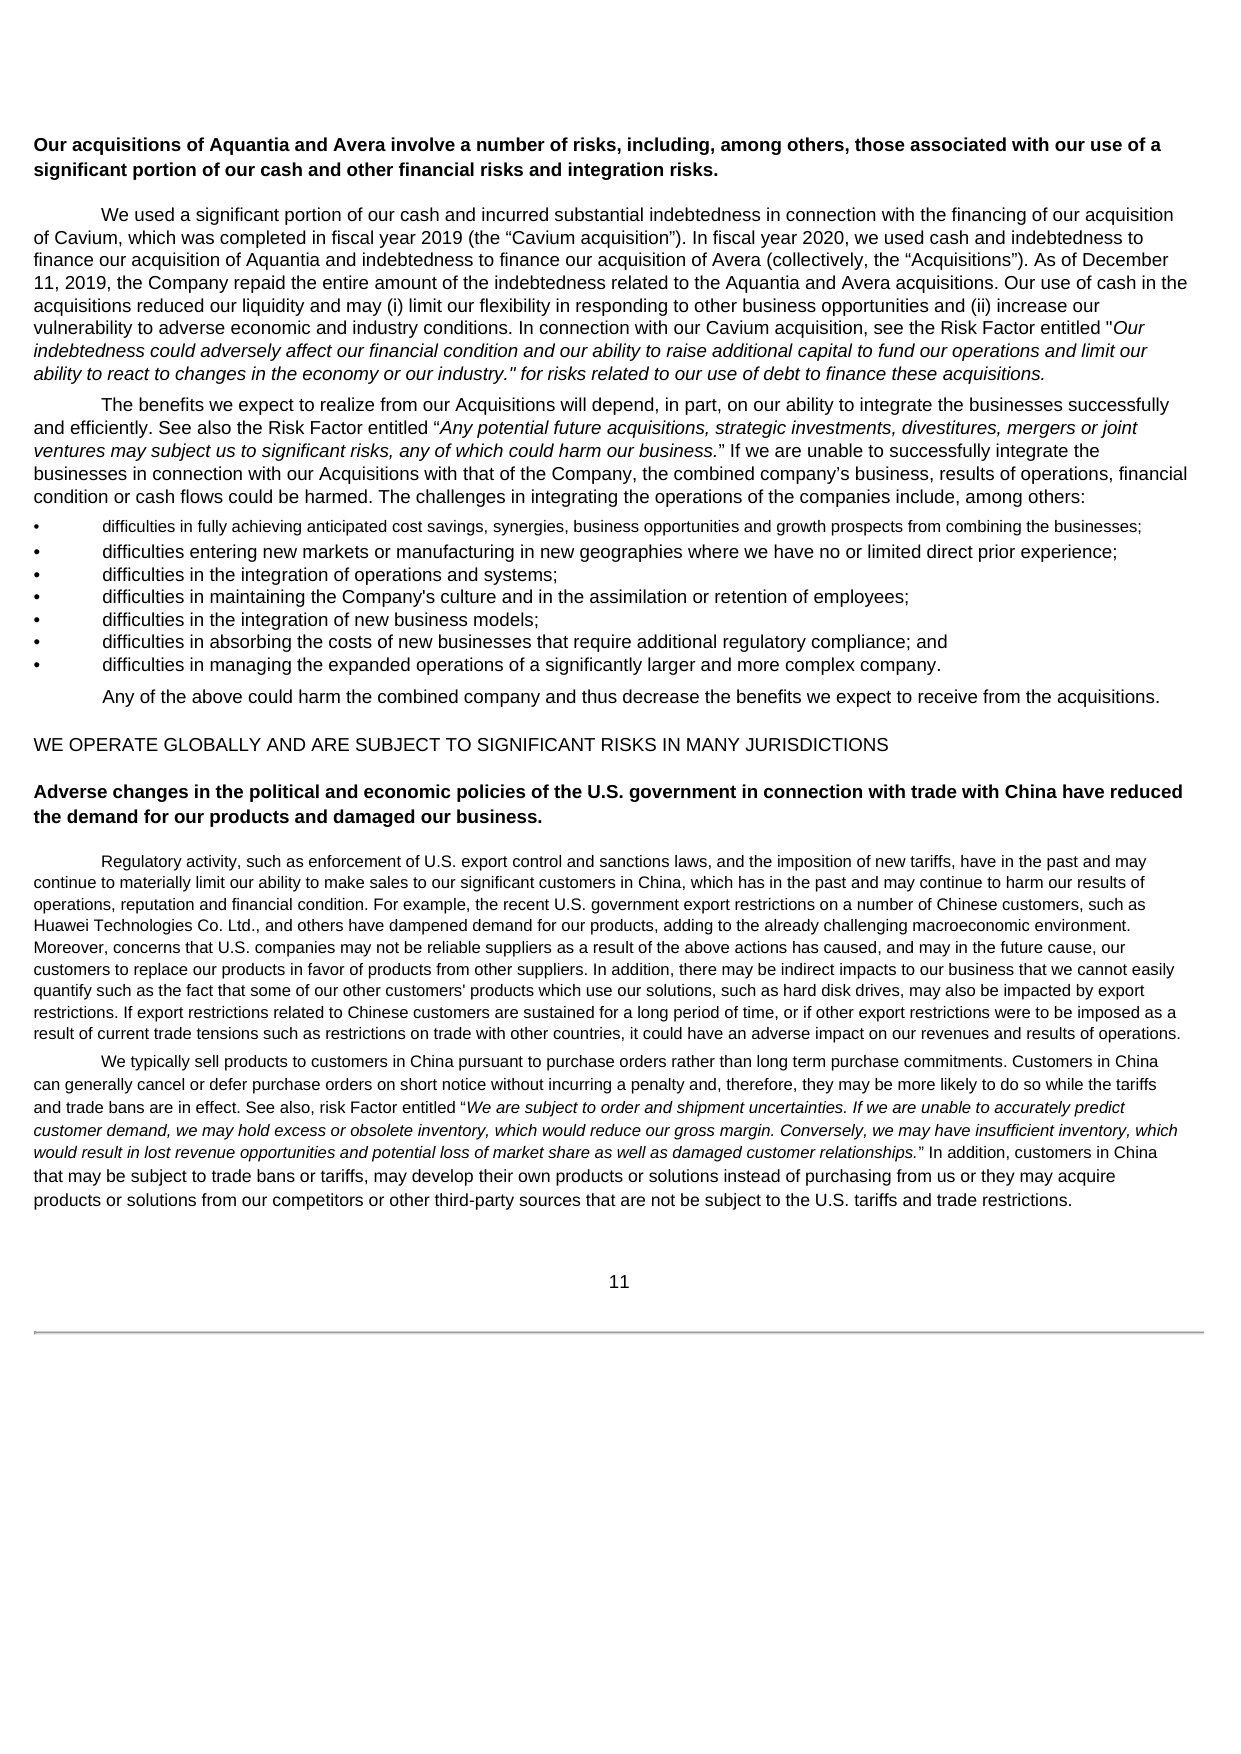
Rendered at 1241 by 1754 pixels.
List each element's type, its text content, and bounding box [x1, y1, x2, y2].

text We typically sell products to customers in China pursuant to purchase orders rather than long term purchase commitments. Customers in China can generally cancel or defer purchase orders on short notice without incurring a penalty and, therefore, they may be more likely to do so while the tariffs [33, 1052, 1186, 1094]
list difficulties in absorbing the costs of new businesses that require additional regulatory compliance; and [33, 631, 1201, 653]
picture [34, 1331, 1205, 1335]
list difficulties entering new markets or manufacturing in new geographies where we have no or limited direct prior experience; [33, 541, 1201, 563]
list difficulties in fully achieving anticipated cost savings, synergies, business opportunities and growth prospects from combining the businesses; [33, 517, 1201, 536]
text and trade bans are in effect. See also, risk Factor entitled “We are subject to order and shipment uncertainties. If we are unable to accurately predict customer demand, we may hold excess or obsolete inventory, which would reduce our gross margin. Conversely, we may have insufficient inventory, which would result in lost revenue opportunities and potential loss of market share as well as damaged customer relationships.” In addition, customers in China [33, 1098, 1197, 1162]
list difficulties in the integration of new business models; [33, 608, 1201, 630]
text Adverse changes in the political and economic policies of the U.S. government in connection with trade with China have reduced the demand for our products and damaged our business. [33, 781, 1186, 828]
text Our acquisitions of Aquantia and Avera involve a number of risks, including, among others, those associated with our use of a significant portion of our cash and other financial risks and integration risks. [33, 133, 1192, 180]
text that may be subject to trade bans or tariffs, may develop their own products or solutions instead of purchasing from us or they may acquire products or solutions from our competitors or other third-party sources that are not be subject to the U.S. tariffs and trade restrictions. [33, 1166, 1165, 1211]
text 11 [33, 1271, 1205, 1293]
text Regulatory activity, such as enforcement of U.S. export control and sanctions laws, and the imposition of new tariffs, have in the past and may continue to materially limit our ability to make sales to our significant customers in China, which has in the past and may continue to harm our results of operations, reputation and financial condition. For example, the recent U.S. government export restrictions on a number of Chinese customers, such as Huawei Technologies Co. Ltd., and others have dampened demand for our products, adding to the already challenging macroeconomic environment. Moreover, concerns that U.S. companies may not be reliable suppliers as a result of the above actions has caused, and may in the future cause, our customers to replace our products in favor of products from other suppliers. In addition, there may be indirect impacts to our business that we cannot easily quantify such as the fact that some of our other customers' products which use our solutions, such as hard disk drives, may also be impacted by export restrictions. If export restrictions related to Chinese customers are sustained for a long period of time, or if other export restrictions were to be imposed as a result of current trade tensions such as restrictions on trade with other countries, it could have an adverse impact on our revenues and results of operations. [33, 851, 1201, 1043]
text Any of the above could harm the combined company and thus decrease the benefits we expect to receive from the acquisitions. [102, 686, 1201, 707]
text WE OPERATE GLOBALLY AND ARE SUBJECT TO SIGNIFICANT RISKS IN MANY JURISDICTIONS [33, 733, 1201, 755]
text The benefits we expect to realize from our Acquisitions will depend, in part, on our ability to integrate the businesses successfully and efficiently. See also the Risk Factor entitled “Any potential future acquisitions, strategic investments, divestitures, mergers or joint ventures may subject us to significant risks, any of which could harm our business.” If we are unable to successfully integrate the businesses in connection with our Acquisitions with that of the Company, the combined company’s business, results of operations, financial condition or cash flows could be harmed. The challenges in integrating the operations of the companies include, among others: [33, 394, 1197, 507]
list difficulties in managing the expanded operations of a significantly larger and more complex company. [33, 653, 1201, 675]
text We used a significant portion of our cash and incurred substantial indebtedness in connection with the financing of our acquisition of Cavium, which was completed in fiscal year 2019 (the “Cavium acquisition”). In fiscal year 2020, we used cash and indebtedness to finance our acquisition of Aquantia and indebtedness to finance our acquisition of Avera (collectively, the “Acquisitions”). As of December 11, 2019, the Company repaid the entire amount of the indebtedness related to the Aquantia and Avera acquisitions. Our use of cash in the acquisitions reduced our liquidity and may (i) limit our flexibility in responding to other business opportunities and (ii) increase our vulnerability to adverse economic and industry conditions. In connection with our Cavium acquisition, see the Risk Factor entitled "Our indebtedness could adversely affect our financial condition and our ability to raise additional capital to fund our operations and limit our ability to react to changes in the economy or our industry." for risks related to our use of debt to finance these acquisitions. [33, 204, 1194, 384]
list difficulties in maintaining the Company's culture and in the assimilation or retention of employees; [33, 586, 1201, 608]
list difficulties in the integration of operations and systems; [33, 563, 1201, 585]
